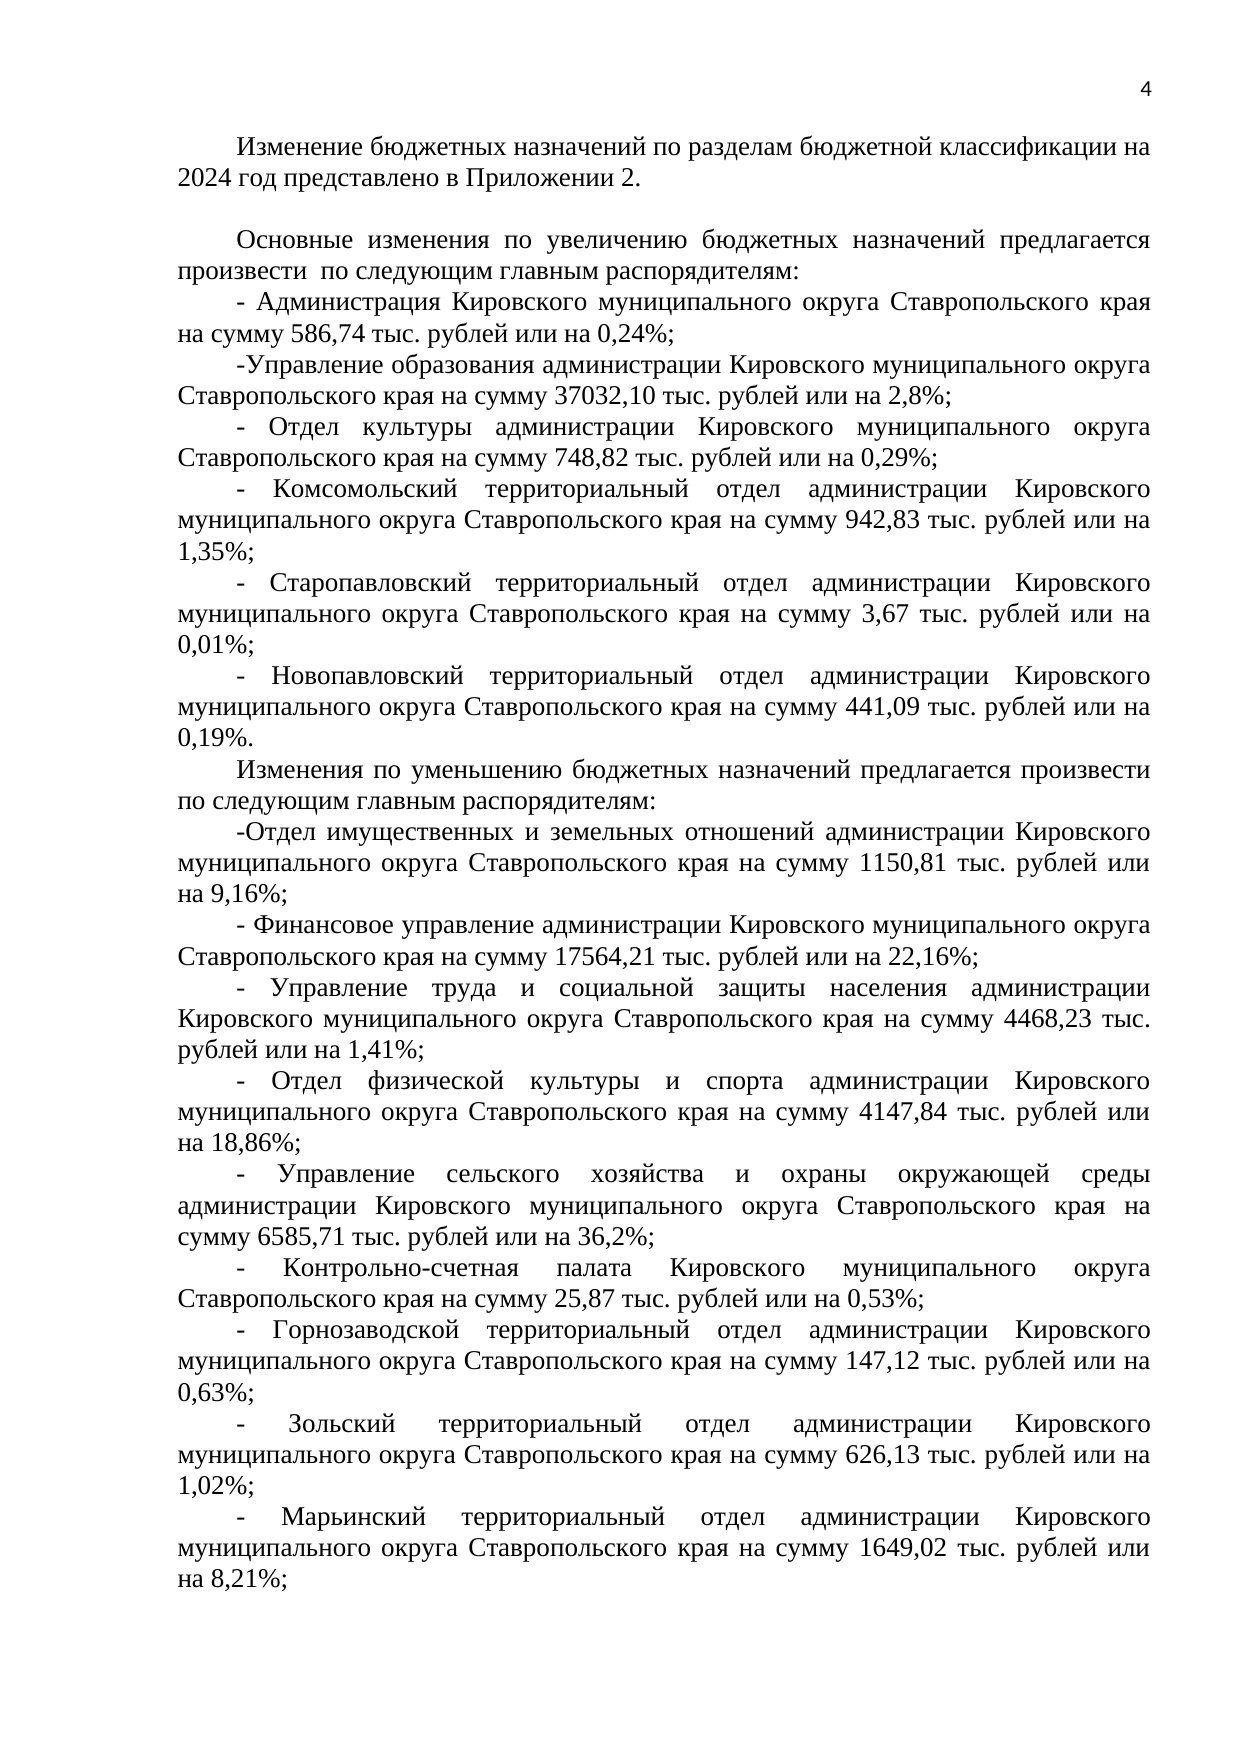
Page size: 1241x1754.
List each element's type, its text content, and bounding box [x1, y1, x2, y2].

text - Администрация Кировского муниципального округа Ставропольского края на сумму 586,74 тыс. рублей или на 0,24%; [177, 286, 1152, 348]
text Изменения по уменьшению бюджетных назначений предлагается произвести по следующим главным распорядителям: [177, 753, 1152, 815]
text - Финансовое управление администрации Кировского муниципального округа Ставропольского края на сумму 17564,21 тыс. рублей или на 22,16%; [177, 908, 1152, 971]
text - Комсомольский территориальный отдел администрации Кировского муниципального округа Ставропольского края на сумму 942,83 тыс. рублей или на 1,35%; [177, 472, 1152, 566]
text - Отдел физической культуры и спорта администрации Кировского муниципального округа Ставропольского края на сумму 4147,84 тыс. рублей или на 18,86%; [177, 1064, 1152, 1158]
text - Отдел культуры администрации Кировского муниципального округа Ставропольского края на сумму 748,82 тыс. рублей или на 0,29%; [177, 410, 1152, 472]
text - Управление сельского хозяйства и охраны окружающей среды администрации Кировского муниципального округа Ставропольского края на сумму 6585,71 тыс. рублей или на 36,2%; [177, 1158, 1152, 1251]
text - Управление труда и социальной защиты населения администрации Кировского муниципального округа Ставропольского края на сумму 4468,23 тыс. рублей или на 1,41%; [177, 971, 1152, 1064]
text - Горнозаводской территориальный отдел администрации Кировского муниципального округа Ставропольского края на сумму 147,12 тыс. рублей или на 0,63%; [177, 1313, 1152, 1407]
text - Марьинский территориальный отдел администрации Кировского муниципального округа Ставропольского края на сумму 1649,02 тыс. рублей или на 8,21%; [177, 1500, 1152, 1594]
text - Старопавловский территориальный отдел администрации Кировского муниципального округа Ставропольского края на сумму 3,67 тыс. рублей или на 0,01%; [177, 566, 1152, 659]
text Изменение бюджетных назначений по разделам бюджетной классификации на 2024 год представлено в Приложении 2. [177, 130, 1152, 192]
text - Новопавловский территориальный отдел администрации Кировского муниципального округа Ставропольского края на сумму 441,09 тыс. рублей или на 0,19%. [177, 659, 1152, 753]
text -Отдел имущественных и земельных отношений администрации Кировского муниципального округа Ставропольского края на сумму 1150,81 тыс. рублей или на 9,16%; [177, 815, 1152, 908]
text - Контрольно-счетная палата Кировского муниципального округа Ставропольского края на сумму 25,87 тыс. рублей или на 0,53%; [177, 1251, 1152, 1313]
text -Управление образования администрации Кировского муниципального округа Ставропольского края на сумму 37032,10 тыс. рублей или на 2,8%; [177, 348, 1152, 410]
text Основные изменения по увеличению бюджетных назначений предлагается произвести по следующим главным распорядителям: [177, 223, 1152, 286]
text - Зольский территориальный отдел администрации Кировского муниципального округа Ставропольского края на сумму 626,13 тыс. рублей или на 1,02%; [177, 1407, 1152, 1500]
